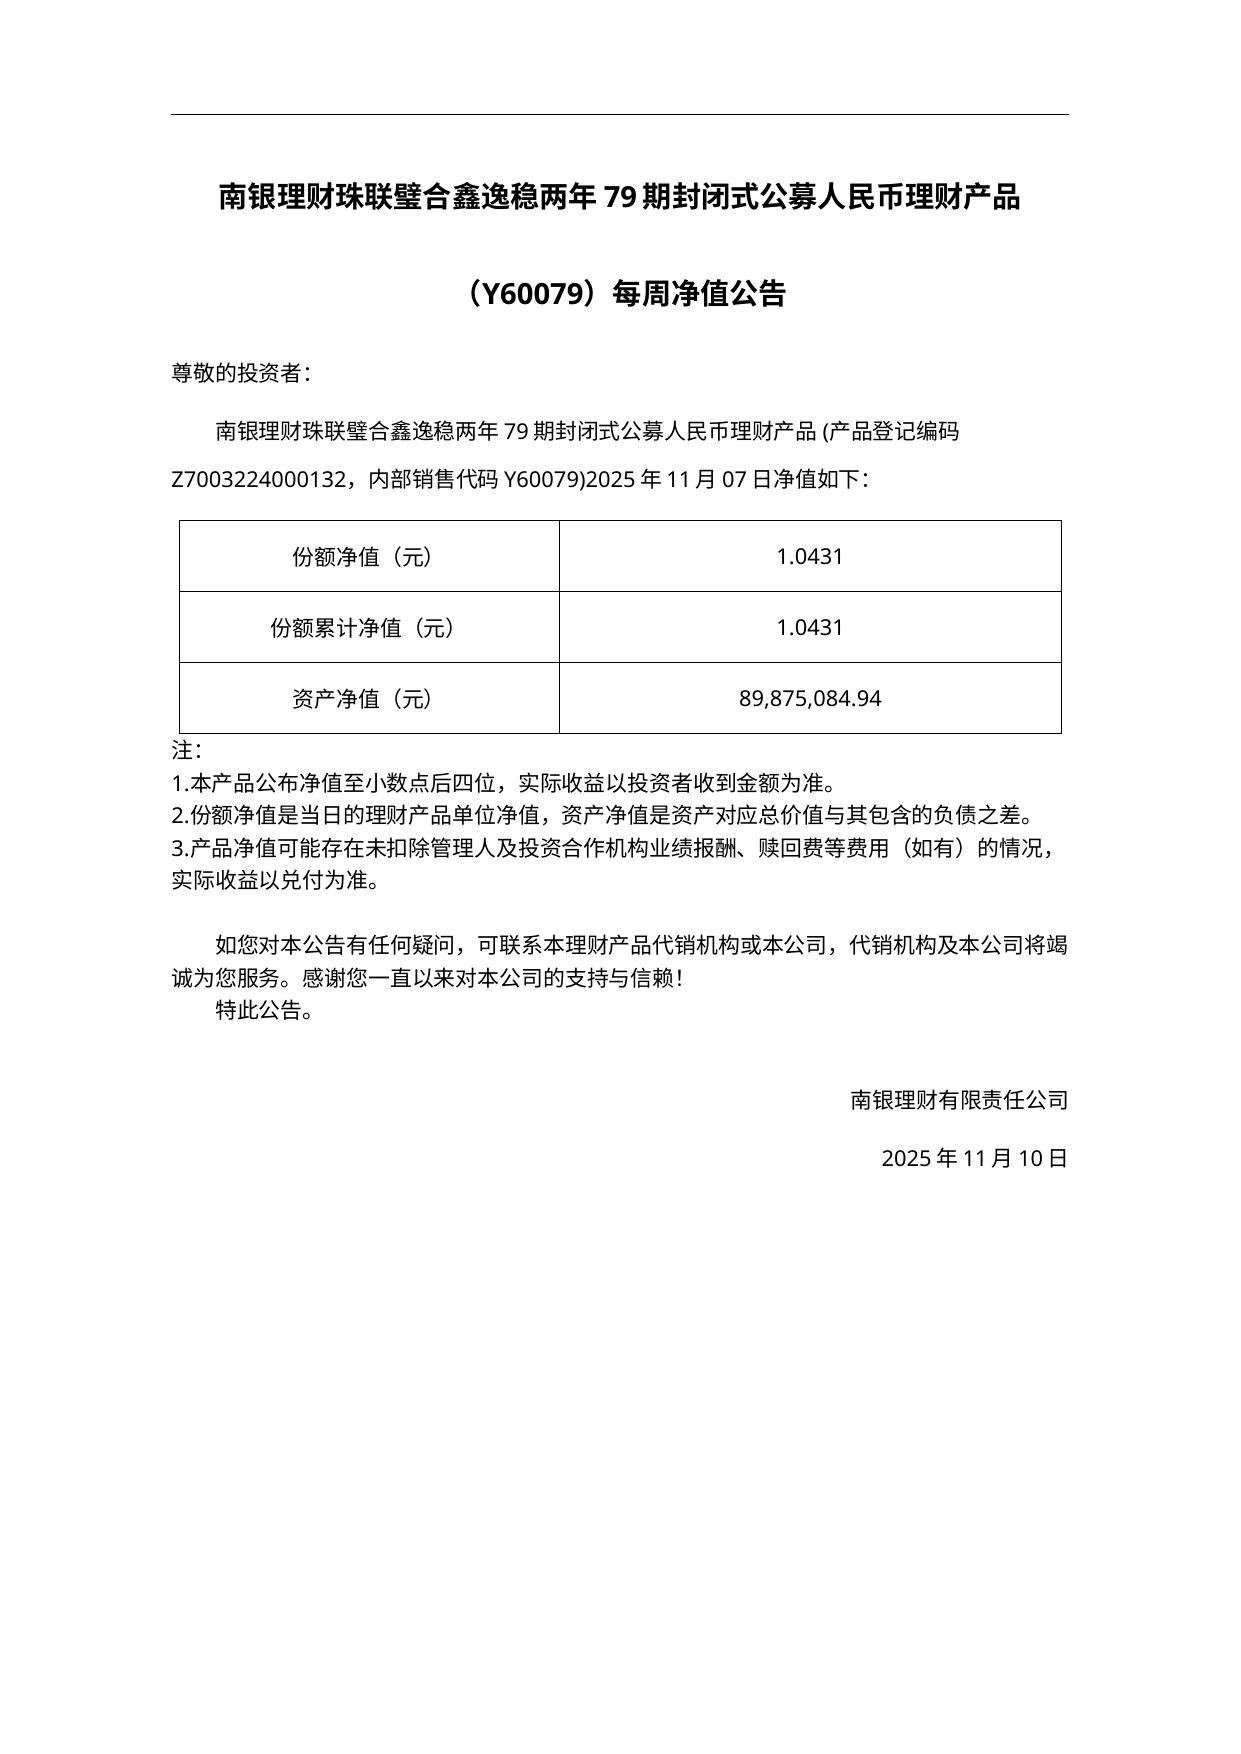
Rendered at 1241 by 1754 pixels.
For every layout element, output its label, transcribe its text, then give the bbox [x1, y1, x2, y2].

table_header 份额净值（元） [180, 521, 559, 591]
table_cell 89,875,084.94 [560, 663, 1061, 733]
text 3.产品净值可能存在未扣除管理人及投资合作机构业绩报酬、赎回费等费用（如有）的情况，实际收益以兑付为准。 [171, 830, 1069, 895]
text 南银理财有限责任公司 [171, 1082, 1069, 1115]
text 1.本产品公布净值至小数点后四位，实际收益以投资者收到金额为准。 [171, 765, 1069, 798]
table_cell 份额累计净值（元） [180, 592, 559, 662]
table_header 1.0431 [560, 521, 1061, 591]
text 尊敬的投资者： [171, 355, 1069, 388]
text 注： [171, 733, 1069, 765]
text 特此公告。 [171, 993, 1069, 1025]
text 南银理财珠联璧合鑫逸稳两年79期封闭式公募人民币理财产品（Y60079）每周净值公告 [171, 162, 1069, 324]
text 2025年11月10日 [171, 1140, 1069, 1173]
table_cell 资产净值（元） [180, 663, 559, 733]
text 南银理财珠联璧合鑫逸稳两年79期封闭式公募人民币理财产品 (产品登记编码Z7003224000132，内部销售代码Y60079)2025年11月07日净值如下： [171, 413, 1069, 494]
table_cell 1.0431 [560, 592, 1061, 662]
text 2.份额净值是当日的理财产品单位净值，资产净值是资产对应总价值与其包含的负债之差。 [171, 798, 1069, 830]
text 如您对本公告有任何疑问，可联系本理财产品代销机构或本公司，代销机构及本公司将竭诚为您服务。感谢您一直以来对本公司的支持与信赖！ [171, 928, 1069, 993]
